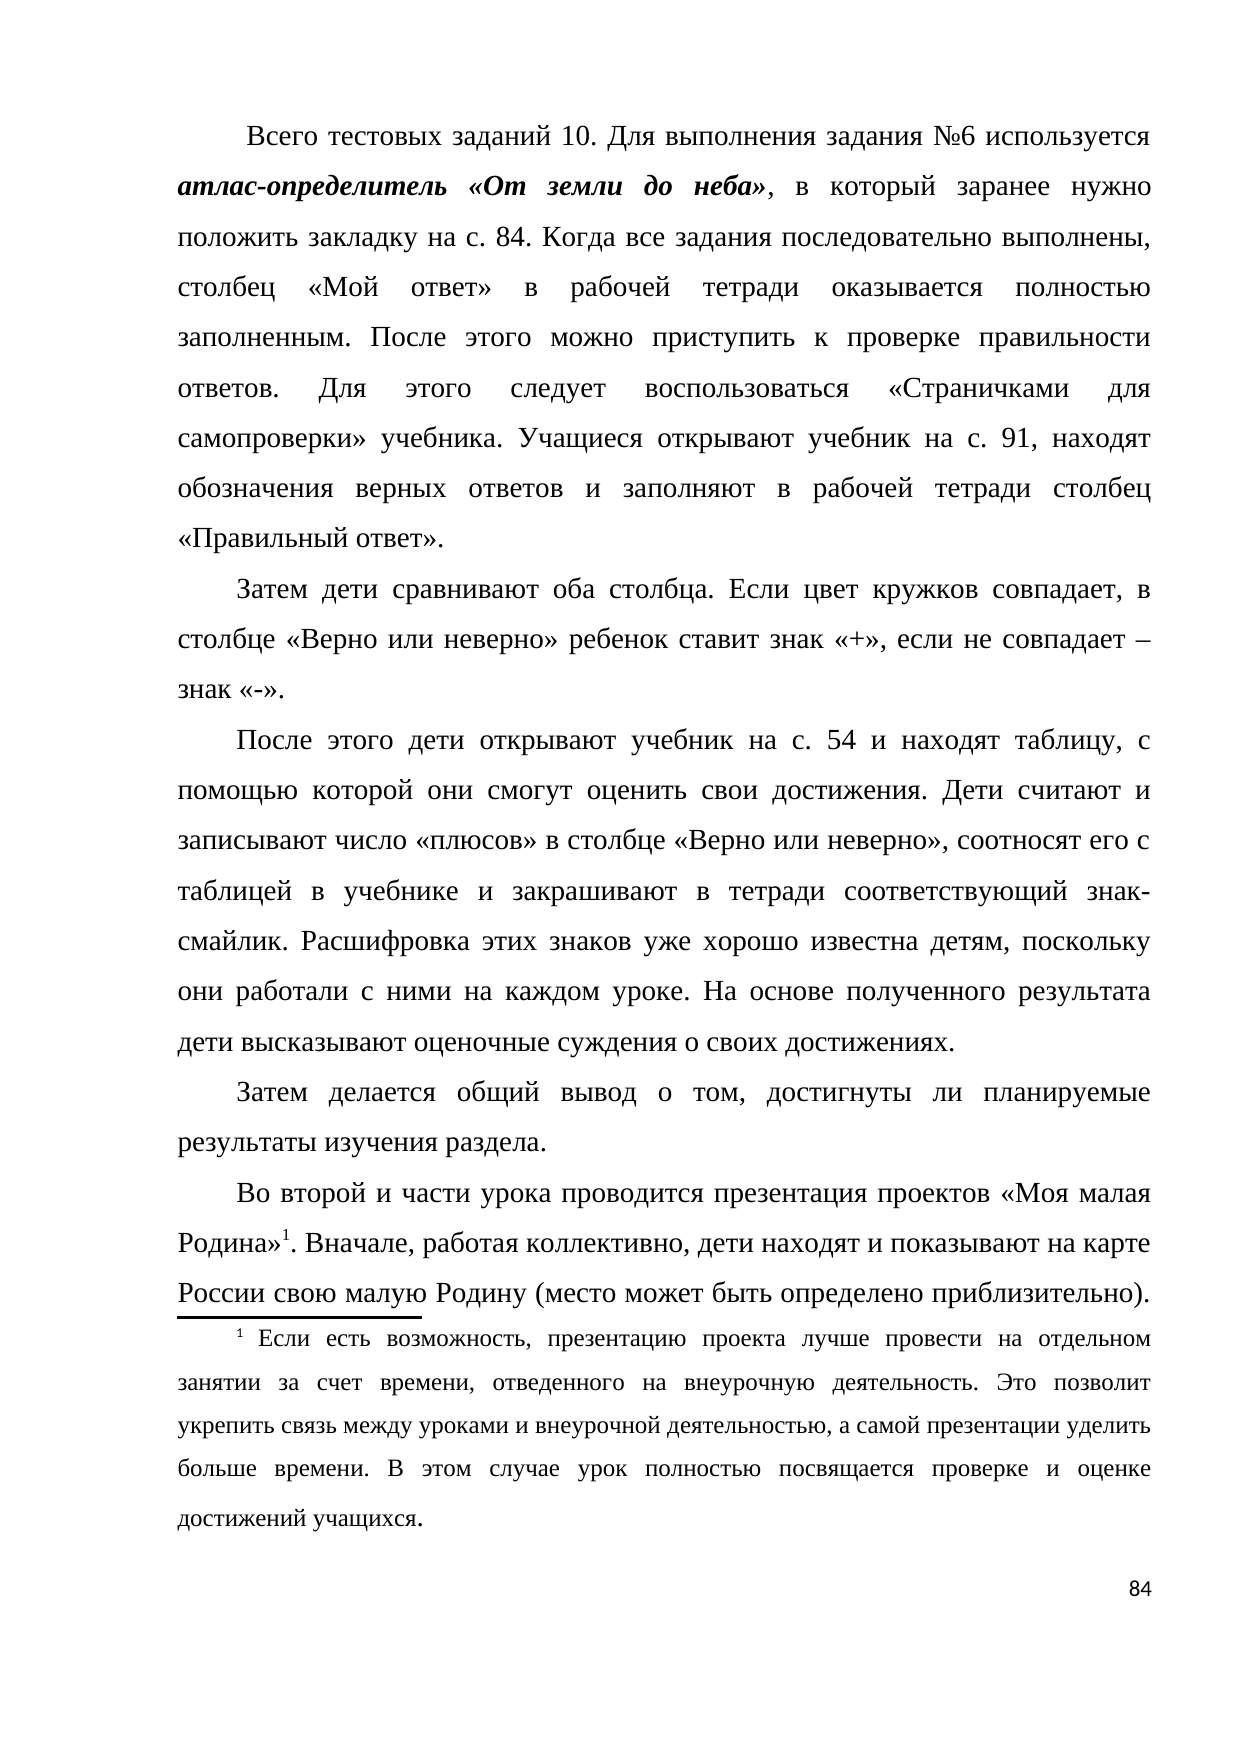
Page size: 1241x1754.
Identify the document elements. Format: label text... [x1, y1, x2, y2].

text Затем делается общий вывод о том, достигнуты ли планируемые результаты изучения раздела. [177, 1074, 1152, 1158]
text Всего тестовых заданий 10. Для выполнения задания №6 используется атлас-определитель «От земли до неба», в который заранее нужно положить закладку на с. 84. Когда все задания последовательно выполнены, столбец «Мой ответ» в рабочей тетради оказывается полностью заполненным. После этого можно приступить к проверке правильности ответов. Для этого следует воспользоваться «Страничками для самопроверки» учебника. Учащиеся открывают учебник на с. 91, находят обозначения верных ответов и заполняют в рабочей тетради столбец «Правильный ответ». [177, 118, 1152, 554]
text Затем дети сравнивают оба столбца. Если цвет кружков совпадает, в столбце «Верно или неверно» ребенок ставит знак «+», если не совпадает – знак «-». [177, 571, 1152, 705]
text После этого дети открывают учебник на с. 54 и находят таблицу, с помощью которой они смогут оценить свои достижения. Дети считают и записывают число «плюсов» в столбце «Верно или неверно», соотносят его с таблицей в учебнике и закрашивают в тетради соответствующий знак-смайлик. Расшифровка этих знаков уже хорошо известна детям, поскольку они работали с ними на каждом уроке. На основе полученного результата дети высказывают оценочные суждения о своих достижениях. [177, 722, 1152, 1057]
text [177, 1175, 1152, 1309]
